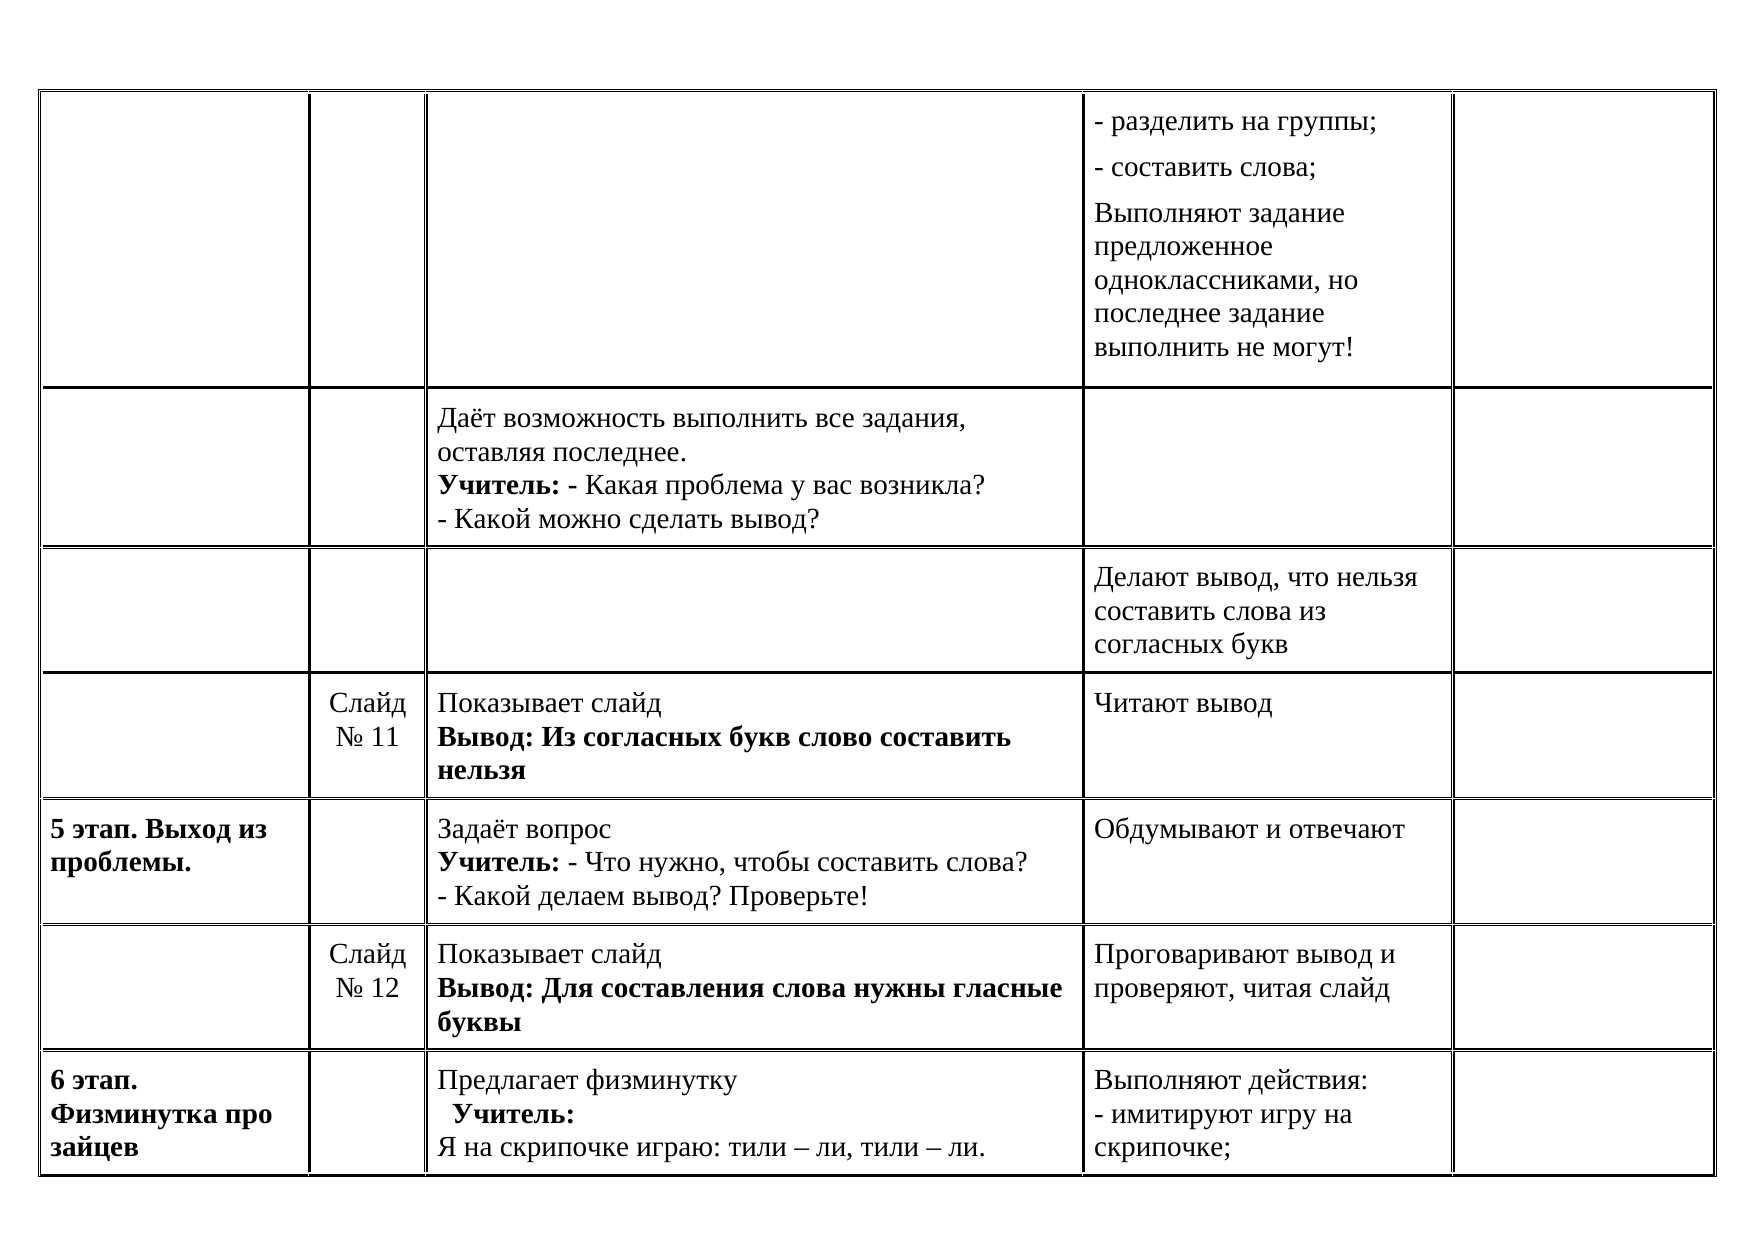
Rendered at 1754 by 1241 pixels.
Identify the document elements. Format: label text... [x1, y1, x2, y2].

table_cell [1453, 1048, 1714, 1174]
table_cell [1455, 386, 1713, 545]
table_cell Делают вывод, что нельзя составить слова из согласных букв [1085, 549, 1451, 671]
table_cell [309, 90, 426, 386]
table_cell Слайд № 12 [311, 926, 424, 1048]
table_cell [1083, 1048, 1453, 1174]
table_cell Проговаривают вывод и проверяют, читая слайд [1085, 926, 1451, 1048]
table_cell [1455, 923, 1714, 1048]
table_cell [426, 90, 1083, 386]
table_cell [1455, 671, 1713, 797]
table_cell Показывает слайд Вывод: Из согласных букв слово составить нельзя [428, 674, 1082, 797]
table_cell [41, 923, 308, 1048]
table_cell 5 этап. Выход из проблемы. [39, 797, 309, 922]
table_cell Слайд № 11 [311, 674, 424, 797]
table_cell [311, 389, 424, 545]
table_cell [41, 671, 308, 797]
table_cell [1453, 92, 1713, 386]
table_cell Обдумывают и отвечают [1085, 800, 1451, 922]
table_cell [1083, 90, 1453, 386]
table_cell [1455, 545, 1714, 671]
table_cell [41, 545, 308, 671]
table_cell Показывает слайд Вывод: Для составления слова нужны гласные буквы [428, 926, 1082, 1048]
table_cell [41, 90, 309, 386]
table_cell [426, 1052, 1083, 1174]
table_cell [1085, 389, 1451, 545]
table_cell [311, 800, 424, 922]
table_cell [428, 549, 1082, 671]
table_cell Даёт возможность выполнить все задания, оставляя последнее. Учитель: - Какая проблема у вас возникла? - Какой можно сделать вывод? [428, 389, 1082, 545]
table_cell [1453, 797, 1715, 922]
table_cell [309, 1048, 426, 1174]
table_cell Читают вывод [1085, 674, 1451, 797]
table_cell [41, 386, 308, 545]
table_cell Задаёт вопрос Учитель: - Что нужно, чтобы составить слова? - Какой делаем вывод? Проверьте! [428, 800, 1082, 922]
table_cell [41, 1048, 309, 1174]
table_cell [311, 549, 424, 671]
